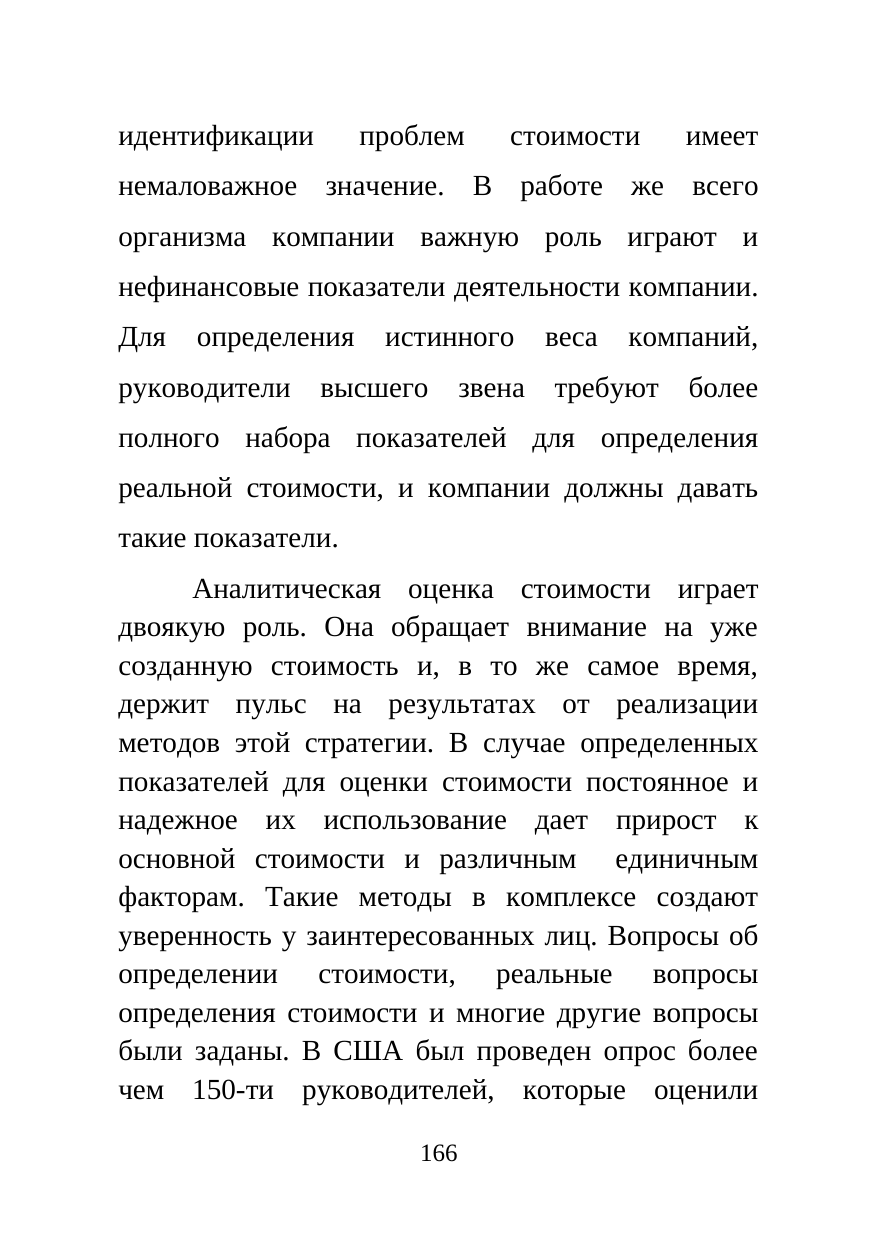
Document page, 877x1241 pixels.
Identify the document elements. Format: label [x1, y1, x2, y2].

text [118, 571, 759, 1106]
text [118, 118, 759, 554]
